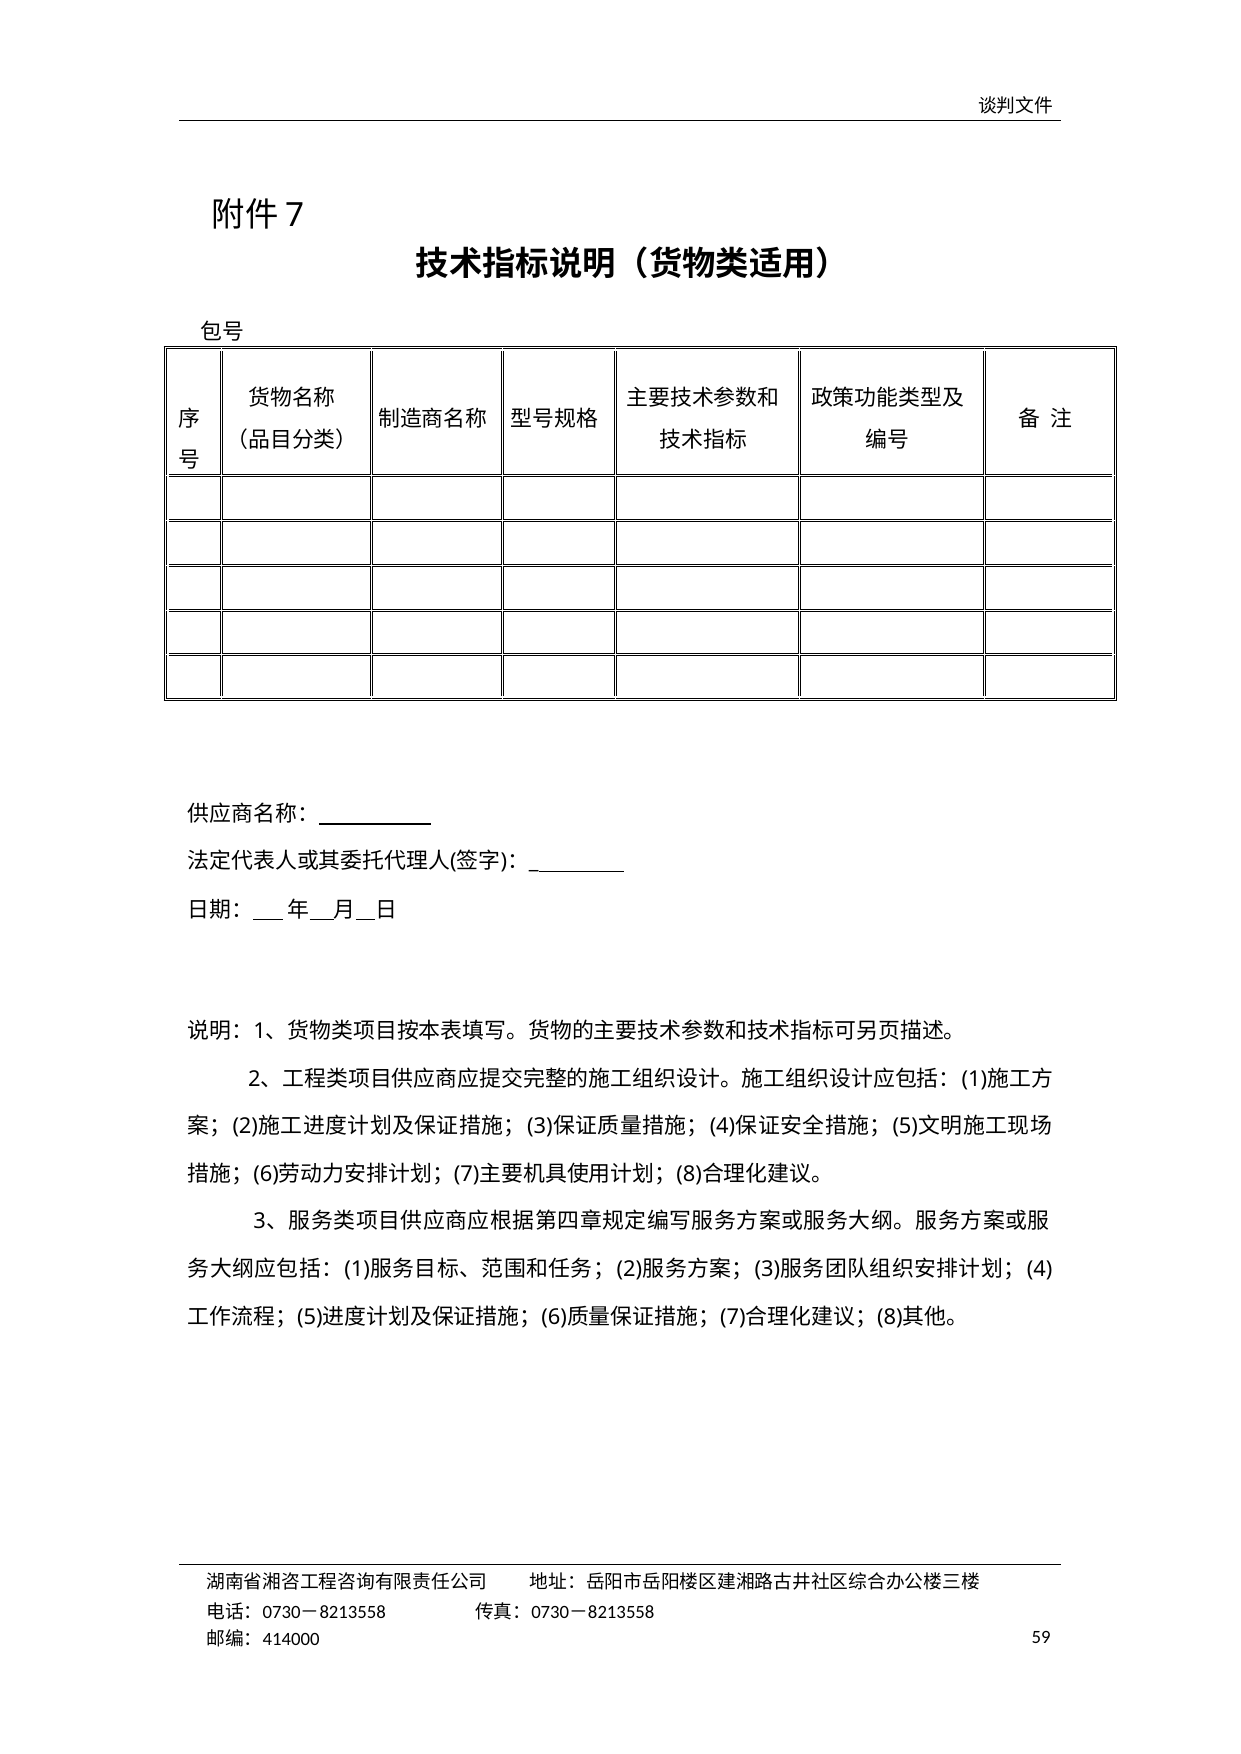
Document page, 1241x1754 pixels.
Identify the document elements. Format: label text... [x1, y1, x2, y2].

text 附件7 [178, 188, 1053, 236]
table_cell [503, 656, 615, 698]
table_cell [617, 477, 798, 519]
table_cell [984, 519, 1115, 564]
table_cell [373, 522, 501, 564]
table_cell [373, 567, 501, 608]
table_cell [167, 609, 220, 653]
table_cell [373, 477, 501, 519]
table_cell [221, 656, 371, 698]
table_cell [223, 612, 370, 653]
table_cell [617, 522, 798, 564]
table_cell [986, 609, 1114, 653]
table_header 备 注 [984, 349, 1114, 474]
table_cell [800, 656, 984, 698]
text 供应商名称： [187, 796, 1053, 828]
text 技术指标说明（货物类适用） [178, 236, 1053, 284]
table_cell [165, 519, 221, 564]
table_cell [165, 653, 221, 698]
table_cell [371, 653, 503, 698]
table_cell [223, 522, 370, 564]
table_cell [984, 653, 1115, 698]
table_cell [617, 612, 798, 653]
table_header 制造商名称 [371, 347, 503, 474]
table_cell [167, 564, 220, 608]
table_cell [504, 612, 614, 653]
table_header 政策功能类型及编号 [800, 349, 984, 474]
table_cell [615, 656, 799, 698]
text 包号 [178, 314, 1053, 346]
table_header 序号 [167, 349, 221, 474]
table_cell [504, 567, 614, 608]
table_cell [801, 522, 983, 564]
table_header 货物名称 （品目分类） [221, 349, 371, 474]
table_cell [504, 522, 614, 564]
text 2、工程类项目供应商应提交完整的施工组织设计。施工组织设计应包括：(1)施工方案；(2)施工进度计划及保证措施；(3)保证质量措施；(4)保证安全措施；(5)文明施工现场措施；(6)劳动力安排计划；(7)主要机具使用计划；(8)合理化建议。 [187, 1061, 1053, 1188]
table_cell [986, 564, 1114, 608]
text 说明：1、货物类项目按本表填写。货物的主要技术参数和技术指标可另页描述。 [187, 1013, 1053, 1045]
text 3、服务类项目供应商应根据第四章规定编写服务方案或服务大纲。服务方案或服务大纲应包括：(1)服务目标、范围和任务；(2)服务方案；(3)服务团队组织安排计划；(4)工作流程；(5)进度计划及保证措施；(6)质量保证措施；(7)合理化建议；(8)其他。 [187, 1203, 1053, 1330]
table_cell [617, 567, 798, 608]
text 法定代表人或其委托代理人(签字)：_ [187, 843, 1053, 875]
table_header 主要技术参数和技术指标 [615, 349, 799, 474]
table_cell [373, 612, 501, 653]
text 日期： 年 月 日 [187, 891, 1053, 924]
table_cell [801, 567, 983, 608]
table_cell [223, 477, 370, 519]
table_cell [984, 474, 1115, 519]
table_cell [223, 567, 370, 608]
table_header 型号规格 [503, 349, 615, 474]
table_cell [801, 612, 983, 653]
table_cell [504, 477, 614, 519]
table_cell [165, 474, 221, 519]
table_cell [801, 477, 983, 519]
